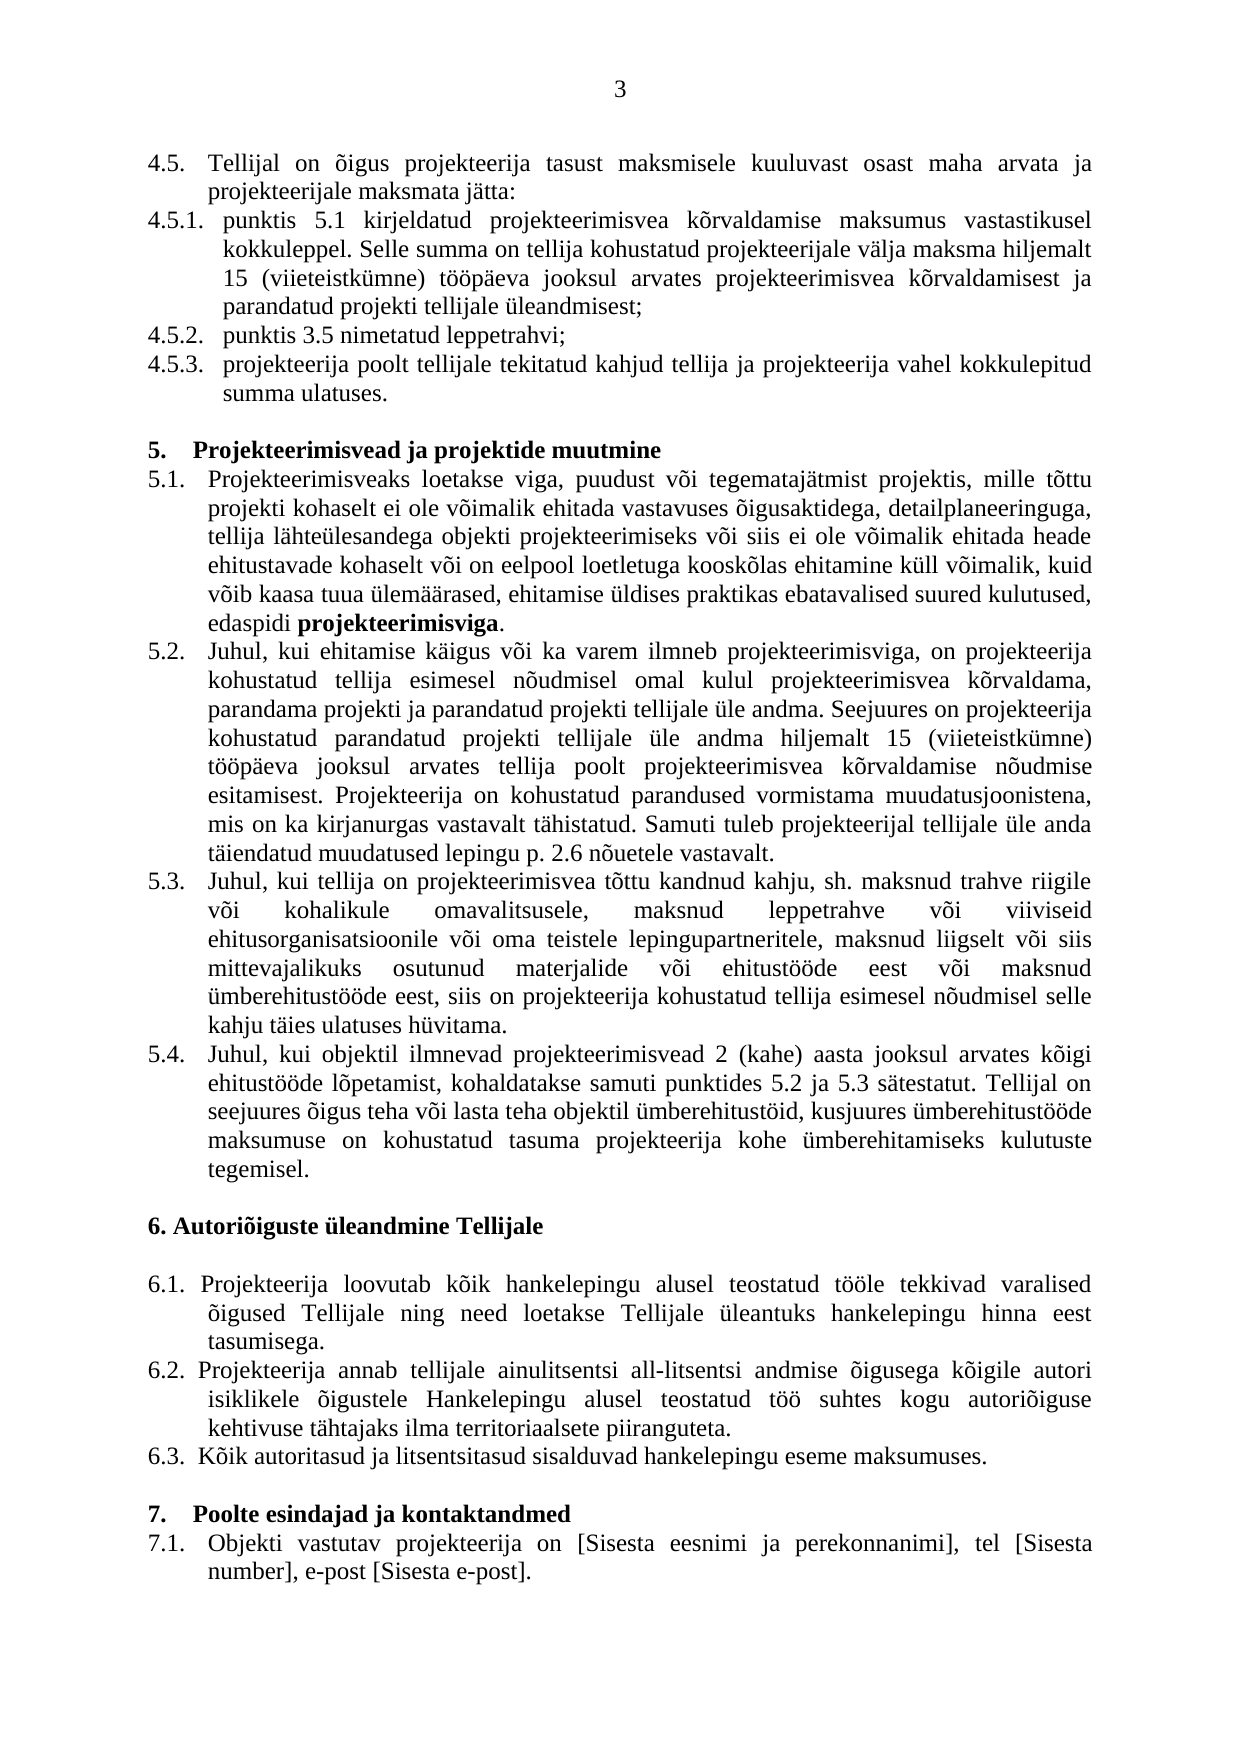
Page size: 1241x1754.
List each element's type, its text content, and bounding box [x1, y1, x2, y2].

list 6. Autoriõiguste üleandmine Tellijale [148, 1211, 1093, 1240]
text punktis 5.1 kirjeldatud projekteerimisvea kõrvaldamise maksumus vastastikusel kokkuleppel. Selle summa on tellija kohustatud projekteerijale välja maksma hiljemalt 15 (viieteistkümne) tööpäeva jooksul arvates projekteerimisvea kõrvaldamisest ja parandatud projekti tellijale üleandmisest; [148, 205, 1093, 320]
text Juhul, kui objektil ilmnevad projekteerimisvead 2 (kahe) aasta jooksul arvates kõigi ehitustööde lõpetamist, kohaldatakse samuti punktides 5.2 ja 5.3 sätestatut. Tellijal on seejuures õigus teha või lasta teha objektil ümberehitustöid, kusjuures ümberehitustööde maksumuse on kohustatud tasuma projekteerija kohe ümberehitamiseks kulutuste tegemisel. [148, 1039, 1093, 1183]
text Projekteerimisveaks loetakse viga, puudust või tegematajätmist projektis, mille tõttu projekti kohaselt ei ole võimalik ehitada vastavuses õigusaktidega, detailplaneeringuga, tellija lähteülesandega objekti projekteerimiseks või siis ei ole võimalik ehitada heade ehitustavade kohaselt või on eelpool loetletuga kooskõlas ehitamine küll võimalik, kuid võib kaasa tuua ülemäärased, ehitamise üldises praktikas ebatavalised suured kulutused, edaspidi projekteerimisviga. [148, 464, 1093, 636]
text Objekti vastutav projekteerija on tel , e-post [148, 1528, 1093, 1585]
list 6.2. Projekteerija annab tellijale ainulitsentsi all-litsentsi andmise õigusega kõigile autori isiklikele õigustele Hankelepingu alusel teostatud töö suhtes kogu autoriõiguse kehtivuse tähtajaks ilma territoriaalsete piiranguteta. [148, 1355, 1093, 1441]
text Juhul, kui tellija on projekteerimisvea tõttu kandnud kahju, sh. maksnud trahve riigile või kohalikule omavalitsusele, maksnud leppetrahve või viiviseid ehitusorganisatsioonile või oma teistele lepingupartneritele, maksnud liigselt või siis mittevajalikuks osutunud materjalide või ehitustööde eest või maksnud ümberehitustööde eest, siis on projekteerija kohustatud tellija esimesel nõudmisel selle kahju täies ulatuses hüvitama. [148, 866, 1093, 1039]
list 6.1. Projekteerija loovutab kõik hankelepingu alusel teostatud tööle tekkivad varalised õigused Tellijale ning need loetakse Tellijale üleantuks hankelepingu hinna eest tasumisega. [148, 1269, 1093, 1355]
text Juhul, kui ehitamise käigus või ka varem ilmneb projekteerimisviga, on projekteerija kohustatud tellija esimesel nõudmisel omal kulul projekteerimisvea kõrvaldama, parandama projekti ja parandatud projekti tellijale üle andma. Seejuures on projekteerija kohustatud parandatud projekti tellijale üle andma hiljemalt 15 (viieteistkümne) tööpäeva jooksul arvates tellija poolt projekteerimisvea kõrvaldamise nõudmise esitamisest. Projekteerija on kohustatud parandused vormistama muudatusjoonistena, mis on ka kirjanurgas vastavalt tähistatud. Samuti tuleb projekteerijal tellijale üle anda täiendatud muudatused lepingu p. 2.6 nõuetele vastavalt. [148, 636, 1093, 866]
text Projekteerimisvead ja projektide muutmine [148, 435, 1093, 464]
text punktis 3.5 nimetatud leppetrahvi; [148, 320, 1093, 349]
text projekteerija poolt tellijale tekitatud kahjud tellija ja projekteerija vahel kokkulepitud summa ulatuses. [148, 349, 1093, 406]
list 6.3. Kõik autoritasud ja litsentsitasud sisalduvad hankelepingu eseme maksumuses. [148, 1441, 1093, 1470]
list Poolte esindajad ja kontaktandmed [148, 1499, 1093, 1528]
text Tellijal on õigus projekteerija tasust maksmisele kuuluvast osast maha arvata ja projekteerijale maksmata jätta: [148, 148, 1093, 205]
